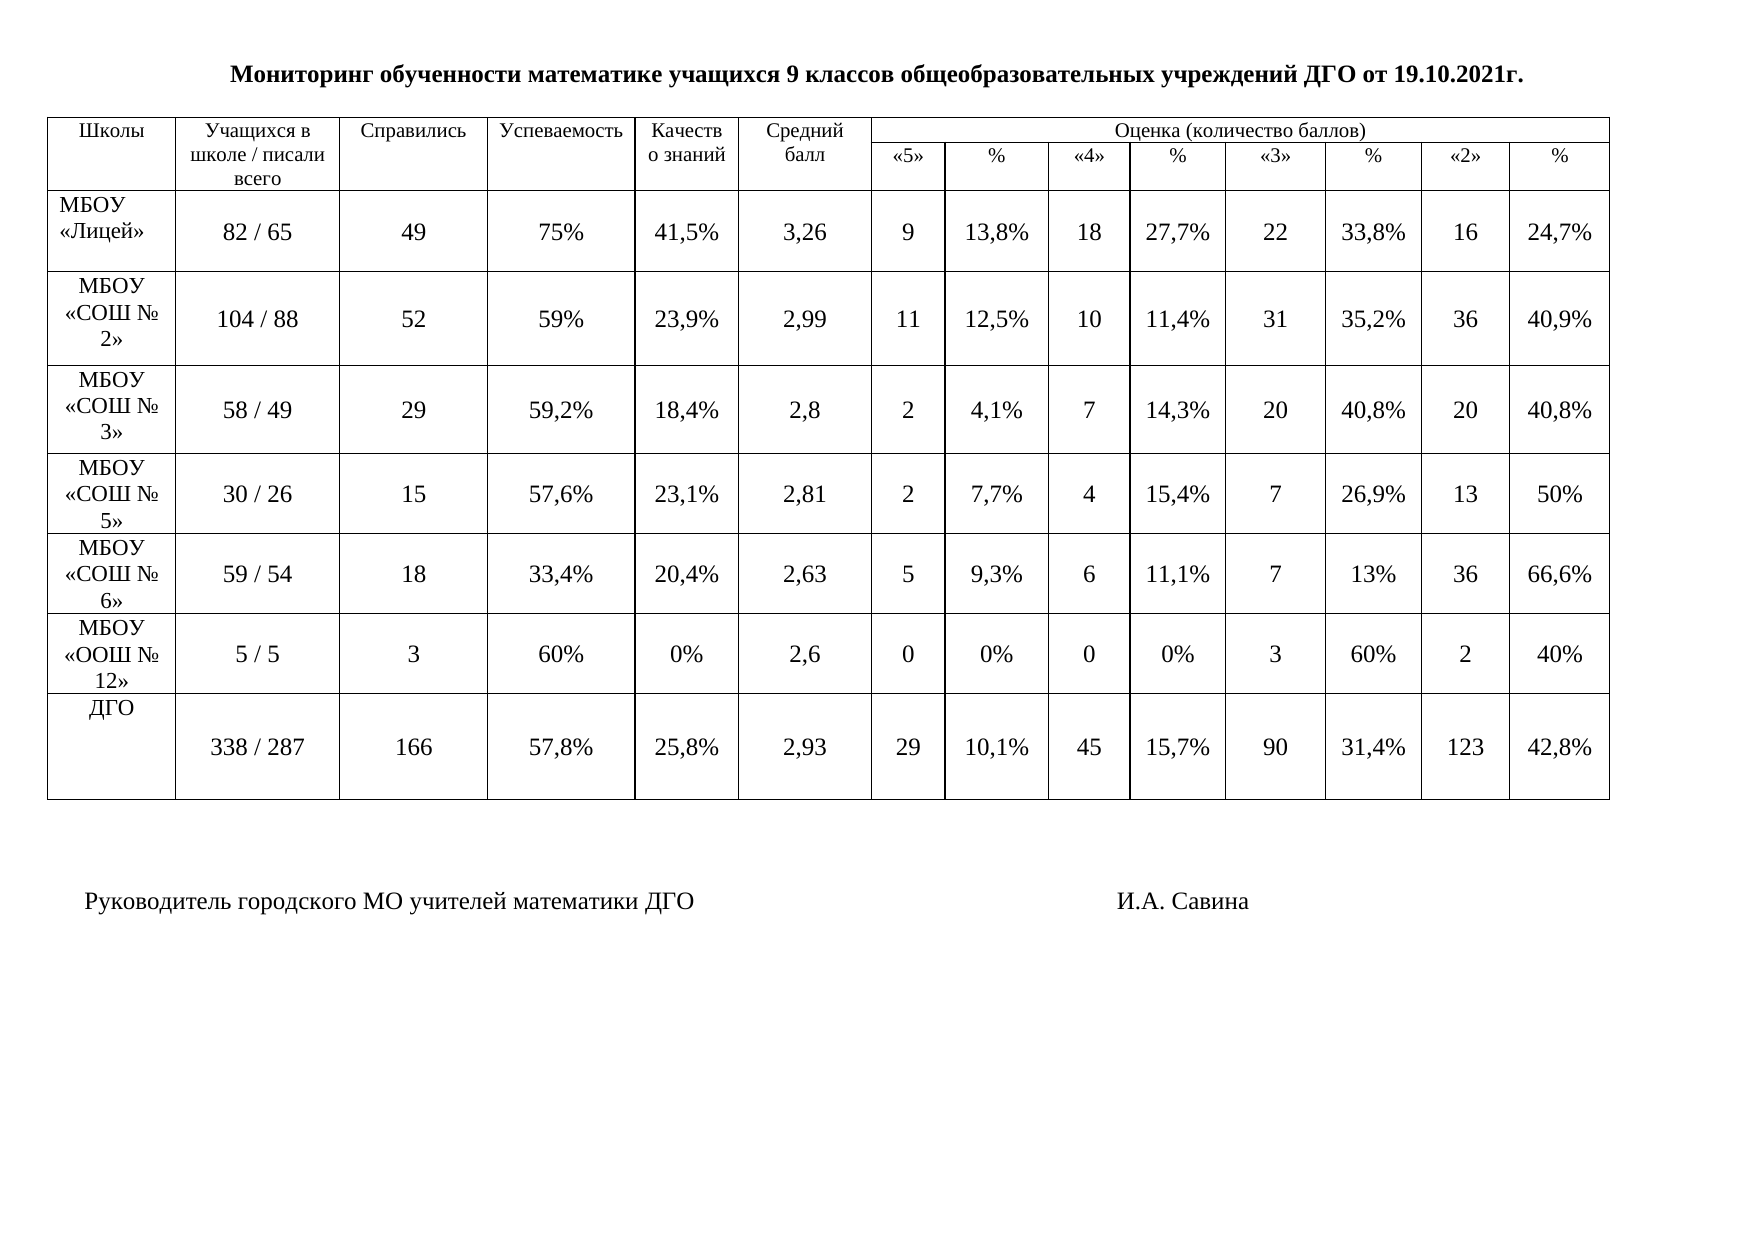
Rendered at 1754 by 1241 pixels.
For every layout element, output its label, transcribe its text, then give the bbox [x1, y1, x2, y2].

table_cell % [1326, 143, 1421, 190]
table_cell 45 [1049, 694, 1129, 799]
table_cell 4 [1049, 454, 1129, 533]
table_cell 0 [1049, 614, 1129, 693]
table_cell 26,9% [1326, 454, 1421, 533]
text Мониторинг обученности математике учащихся 9 классов общеобразовательных учреждений ДГО от 19.10.2021г. [59, 59, 1695, 88]
table_cell «4» [1049, 143, 1129, 190]
table_cell 57,6% [488, 454, 634, 533]
table_cell 2,8 [739, 366, 871, 453]
table_cell 9 [872, 191, 944, 271]
table_cell % [1131, 143, 1225, 190]
text Руководитель городского МО учителей математики ДГО И.А. Савина [59, 886, 1695, 915]
table_cell 59,2% [488, 366, 634, 453]
table_cell МБОУ «СОШ № 5» [48, 454, 175, 533]
table_cell 20 [1422, 366, 1509, 453]
table_cell 3,26 [739, 191, 871, 271]
table_cell МБОУ «Лицей» [48, 191, 175, 271]
table_cell 27,7% [1131, 191, 1225, 271]
table_cell 2,81 [739, 454, 871, 533]
table_cell 75% [488, 191, 634, 271]
table_cell 20,4% [636, 534, 738, 613]
table_cell 30 / 26 [176, 454, 339, 533]
table_cell 29 [340, 366, 487, 453]
table_cell 15,7% [1131, 694, 1225, 799]
table_cell 2,93 [739, 694, 871, 799]
table_cell 15,4% [1131, 454, 1225, 533]
table_cell 338 / 287 [176, 694, 339, 799]
table_header Оценка (количество баллов) [872, 118, 1609, 142]
table_cell 166 [340, 694, 487, 799]
table_header Качество знаний [636, 118, 738, 190]
table_cell 59 / 54 [176, 534, 339, 613]
table_cell 58 / 49 [176, 366, 339, 453]
table_cell 40% [1510, 614, 1609, 693]
table_cell 7,7% [946, 454, 1048, 533]
table_cell 66,6% [1510, 534, 1609, 613]
table_cell 18 [1049, 191, 1129, 271]
table_cell 42,8% [1510, 694, 1609, 799]
table_cell 35,2% [1326, 272, 1421, 365]
table_cell 11 [872, 272, 944, 365]
table_cell 23,1% [636, 454, 738, 533]
table_cell 14,3% [1131, 366, 1225, 453]
table_cell 41,5% [636, 191, 738, 271]
table_cell 15 [340, 454, 487, 533]
table_cell 40,9% [1510, 272, 1609, 365]
table_cell 9,3% [946, 534, 1048, 613]
table_cell 22 [1226, 191, 1325, 271]
table_header Учащихся в школе / писали всего [176, 118, 339, 190]
table_cell % [1510, 143, 1609, 190]
table_cell 31,4% [1326, 694, 1421, 799]
table_cell 33,8% [1326, 191, 1421, 271]
table_cell 11,1% [1131, 534, 1225, 613]
table_cell 7 [1226, 454, 1325, 533]
table_cell 4,1% [946, 366, 1048, 453]
table_cell 24,7% [1510, 191, 1609, 271]
table_cell 60% [488, 614, 634, 693]
table_cell 13% [1326, 534, 1421, 613]
table_cell 0% [946, 614, 1048, 693]
table_cell 5 / 5 [176, 614, 339, 693]
table_cell «3» [1226, 143, 1325, 190]
table_cell 0 [872, 614, 944, 693]
table_cell МБОУ «ООШ № 12» [48, 614, 175, 693]
table_cell 2 [872, 366, 944, 453]
table_cell 18 [340, 534, 487, 613]
table_cell 0% [1131, 614, 1225, 693]
table_cell 104 / 88 [176, 272, 339, 365]
table_cell 60% [1326, 614, 1421, 693]
table_cell ДГО [48, 694, 175, 799]
table_cell 10 [1049, 272, 1129, 365]
table_cell 16 [1422, 191, 1509, 271]
table_cell 90 [1226, 694, 1325, 799]
table_header Справились [340, 118, 487, 190]
table_header Школы [48, 118, 175, 190]
table_cell 0% [636, 614, 738, 693]
table_cell МБОУ «СОШ № 2» [48, 272, 175, 365]
table_cell «5» [872, 143, 944, 190]
table_cell 2,6 [739, 614, 871, 693]
table_cell «2» [1422, 143, 1509, 190]
table_cell 40,8% [1510, 366, 1609, 453]
table_cell 13,8% [946, 191, 1048, 271]
table_cell 7 [1226, 534, 1325, 613]
table_cell 57,8% [488, 694, 634, 799]
table_cell 82 / 65 [176, 191, 339, 271]
table_cell 59% [488, 272, 634, 365]
table_cell 50% [1510, 454, 1609, 533]
table_cell 20 [1226, 366, 1325, 453]
table_cell 13 [1422, 454, 1509, 533]
table_cell 29 [872, 694, 944, 799]
table_cell 49 [340, 191, 487, 271]
table_cell 2,63 [739, 534, 871, 613]
table_cell 31 [1226, 272, 1325, 365]
table_cell 6 [1049, 534, 1129, 613]
table_cell 11,4% [1131, 272, 1225, 365]
table_cell 36 [1422, 272, 1509, 365]
table_cell 12,5% [946, 272, 1048, 365]
table_cell 23,9% [636, 272, 738, 365]
table_cell 33,4% [488, 534, 634, 613]
table_cell 52 [340, 272, 487, 365]
table_cell 2 [1422, 614, 1509, 693]
table_header Средний балл [739, 118, 871, 190]
table_cell 10,1% [946, 694, 1048, 799]
table_cell 123 [1422, 694, 1509, 799]
table_cell 18,4% [636, 366, 738, 453]
table_cell 3 [340, 614, 487, 693]
table_cell 3 [1226, 614, 1325, 693]
table_cell 5 [872, 534, 944, 613]
table_cell 2 [872, 454, 944, 533]
table_cell 2,99 [739, 272, 871, 365]
table_cell МБОУ «СОШ № 3» [48, 366, 175, 453]
table_cell 36 [1422, 534, 1509, 613]
table_cell 7 [1049, 366, 1129, 453]
table_cell 40,8% [1326, 366, 1421, 453]
table_cell 25,8% [636, 694, 738, 799]
table_header Успеваемость [488, 118, 634, 190]
table_cell % [946, 143, 1048, 190]
table_cell МБОУ «СОШ № 6» [48, 534, 175, 613]
